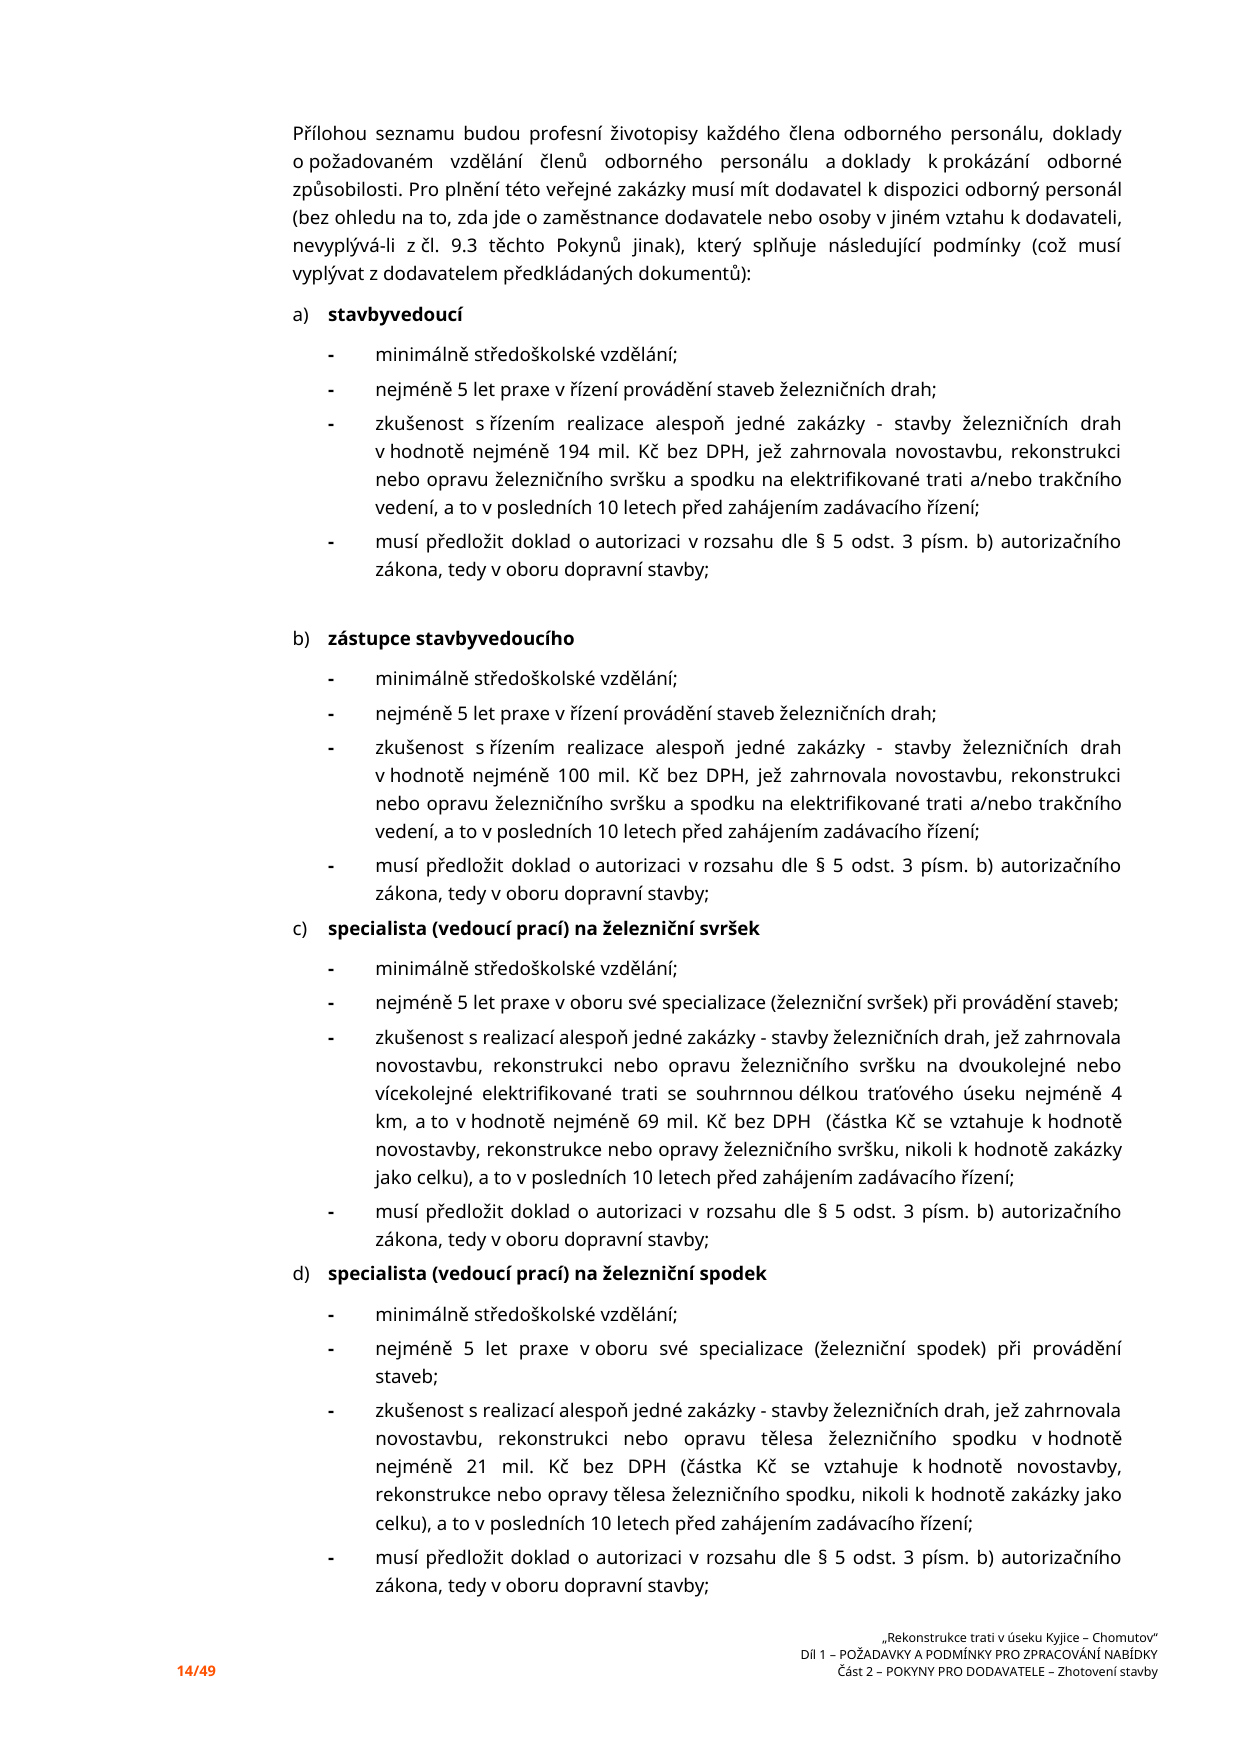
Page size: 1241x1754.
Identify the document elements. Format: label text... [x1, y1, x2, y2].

text musí předložit doklad o autorizaci v rozsahu dle § 5 odst. 3 písm. b) autorizačního zákona, tedy v oboru dopravní stavby; [328, 1544, 1122, 1598]
text nejméně 5 let praxe v řízení provádění staveb železničních drah; [328, 376, 1122, 402]
text minimálně středoškolské vzdělání; [328, 1301, 1122, 1327]
text specialista (vedoucí prací) na železniční svršek [292, 915, 1122, 940]
text nejméně 5 let praxe v oboru své specializace (železniční spodek) při provádění staveb; [328, 1335, 1122, 1389]
text minimálně středoškolské vzdělání; [328, 955, 1122, 981]
text zástupce stavbyvedoucího [292, 625, 1122, 651]
text nejméně 5 let praxe v oboru své specializace (železniční svršek) při provádění staveb; [328, 990, 1122, 1015]
text zkušenost s realizací alespoň jedné zakázky - stavby železničních drah, jež zahrnovala novostavbu, rekonstrukci nebo opravu železničního svršku na dvoukolejné nebo vícekolejné elektrifikované trati se souhrnnou délkou traťového úseku nejméně 4 km, a to v hodnotě nejméně 69 mil. Kč bez DPH (částka Kč se vztahuje k hodnotě novostavby, rekonstrukce nebo opravy železničního svršku, nikoli k hodnotě zakázky jako celku), a to v posledních 10 letech před zahájením zadávacího řízení; [328, 1024, 1122, 1189]
list stavbyvedoucí [292, 301, 1122, 327]
text minimálně středoškolské vzdělání; [328, 342, 1122, 367]
text musí předložit doklad o autorizaci v rozsahu dle § 5 odst. 3 písm. b) autorizačního zákona, tedy v oboru dopravní stavby; [328, 853, 1122, 906]
text zkušenost s řízením realizace alespoň jedné zakázky - stavby železničních drah v hodnotě nejméně 100 mil. Kč bez DPH, jež zahrnovala novostavbu, rekonstrukci nebo opravu železničního svršku a spodku na elektrifikované trati a/nebo trakčního vedení, a to v posledních 10 letech před zahájením zadávacího řízení; [328, 734, 1122, 844]
text musí předložit doklad o autorizaci v rozsahu dle § 5 odst. 3 písm. b) autorizačního zákona, tedy v oboru dopravní stavby; [328, 1198, 1122, 1252]
text specialista (vedoucí prací) na železniční spodek [292, 1261, 1122, 1286]
text zkušenost s realizací alespoň jedné zakázky - stavby železničních drah, jež zahrnovala novostavbu, rekonstrukci nebo opravu tělesa železničního spodku v hodnotě nejméně 21 mil. Kč bez DPH (částka Kč se vztahuje k hodnotě novostavby, rekonstrukce nebo opravy tělesa železničního spodku, nikoli k hodnotě zakázky jako celku), a to v posledních 10 letech před zahájením zadávacího řízení; [328, 1398, 1122, 1535]
text nejméně 5 let praxe v řízení provádění staveb železničních drah; [328, 700, 1122, 726]
text minimálně středoškolské vzdělání; [328, 666, 1122, 691]
text musí předložit doklad o autorizaci v rozsahu dle § 5 odst. 3 písm. b) autorizačního zákona, tedy v oboru dopravní stavby; [328, 529, 1122, 582]
text Přílohou seznamu budou profesní životopisy každého člena odborného personálu, doklady o požadovaném vzdělání členů odborného personálu a doklady k prokázání odborné způsobilosti. Pro plnění této veřejné zakázky musí mít dodavatel k dispozici odborný personál (bez ohledu na to, zda jde o zaměstnance dodavatele nebo osoby v jiném vztahu k dodavateli, nevyplývá-li z čl. 9.3 těchto Pokynů jinak), který splňuje následující podmínky (což musí vyplývat z dodavatelem předkládaných dokumentů): [292, 121, 1122, 286]
text zkušenost s řízením realizace alespoň jedné zakázky - stavby železničních drah v hodnotě nejméně 194 mil. Kč bez DPH, jež zahrnovala novostavbu, rekonstrukci nebo opravu železničního svršku a spodku na elektrifikované trati a/nebo trakčního vedení, a to v posledních 10 letech před zahájením zadávacího řízení; [328, 410, 1122, 520]
